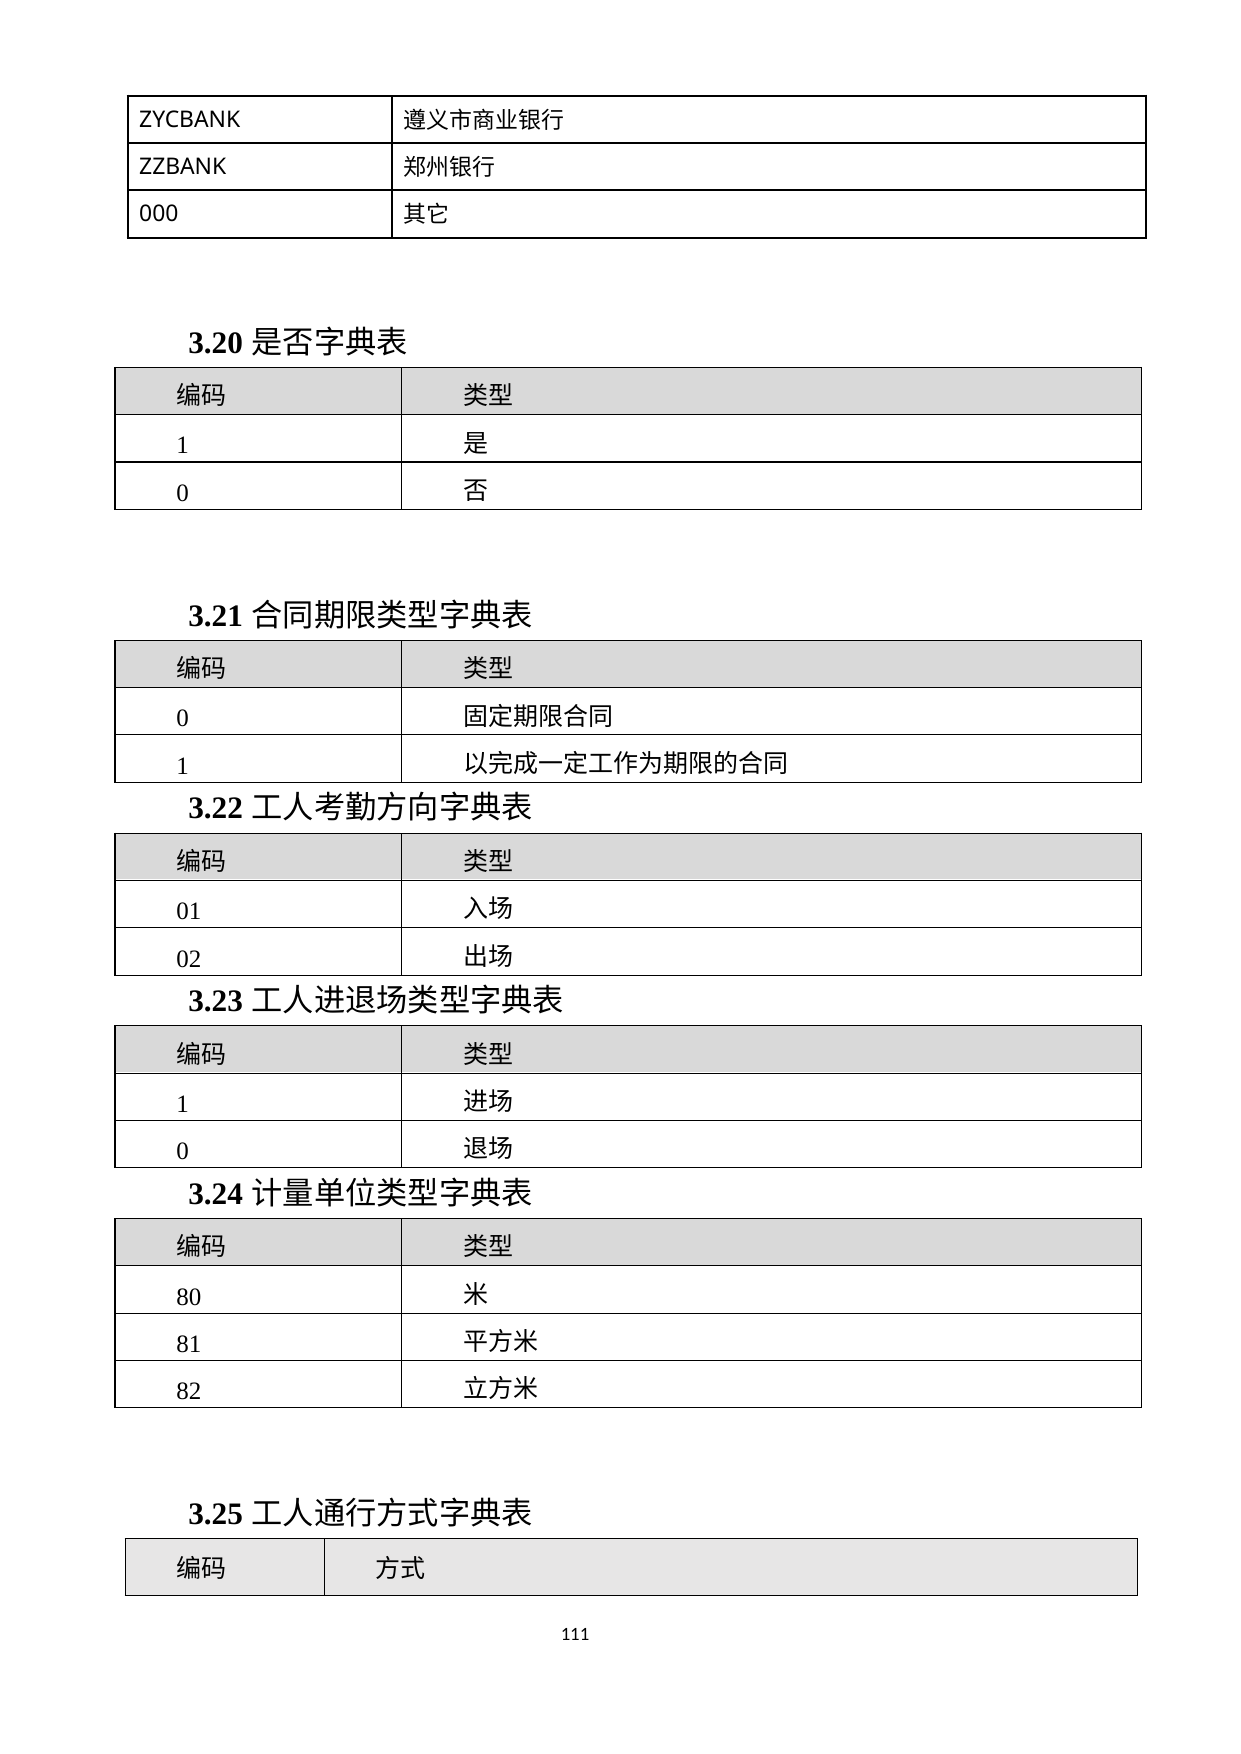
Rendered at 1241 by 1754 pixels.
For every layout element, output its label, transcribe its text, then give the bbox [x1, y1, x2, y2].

subtitle 3.23 工人进退场类型字典表 [188, 976, 1134, 1021]
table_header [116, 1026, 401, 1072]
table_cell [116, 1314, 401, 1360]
subtitle 3.21 合同期限类型字典表 [188, 590, 1134, 635]
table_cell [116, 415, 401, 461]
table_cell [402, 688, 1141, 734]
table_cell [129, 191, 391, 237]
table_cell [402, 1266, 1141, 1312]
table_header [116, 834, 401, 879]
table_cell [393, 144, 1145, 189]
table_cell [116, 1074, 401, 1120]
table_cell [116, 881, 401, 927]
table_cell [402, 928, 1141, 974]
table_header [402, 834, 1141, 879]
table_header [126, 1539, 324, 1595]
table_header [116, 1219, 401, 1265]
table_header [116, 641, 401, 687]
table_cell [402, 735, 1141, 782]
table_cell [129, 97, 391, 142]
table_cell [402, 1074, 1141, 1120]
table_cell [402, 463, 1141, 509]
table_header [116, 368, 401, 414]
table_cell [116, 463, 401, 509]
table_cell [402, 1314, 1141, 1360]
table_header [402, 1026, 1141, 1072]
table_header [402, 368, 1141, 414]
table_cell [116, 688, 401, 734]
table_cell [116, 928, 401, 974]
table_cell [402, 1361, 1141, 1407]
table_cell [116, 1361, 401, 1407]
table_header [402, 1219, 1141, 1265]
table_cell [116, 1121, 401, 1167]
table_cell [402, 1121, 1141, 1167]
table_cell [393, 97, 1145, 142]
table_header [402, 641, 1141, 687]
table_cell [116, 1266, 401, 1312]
subtitle 3.22 工人考勤方向字典表 [188, 783, 1134, 828]
subtitle 3.24 计量单位类型字典表 [188, 1168, 1134, 1213]
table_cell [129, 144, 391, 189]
subtitle 3.25 工人通行方式字典表 [188, 1488, 1134, 1534]
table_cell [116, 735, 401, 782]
subtitle 3.20 是否字典表 [188, 317, 1134, 362]
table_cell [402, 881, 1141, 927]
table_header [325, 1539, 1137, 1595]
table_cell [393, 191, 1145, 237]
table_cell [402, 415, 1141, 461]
